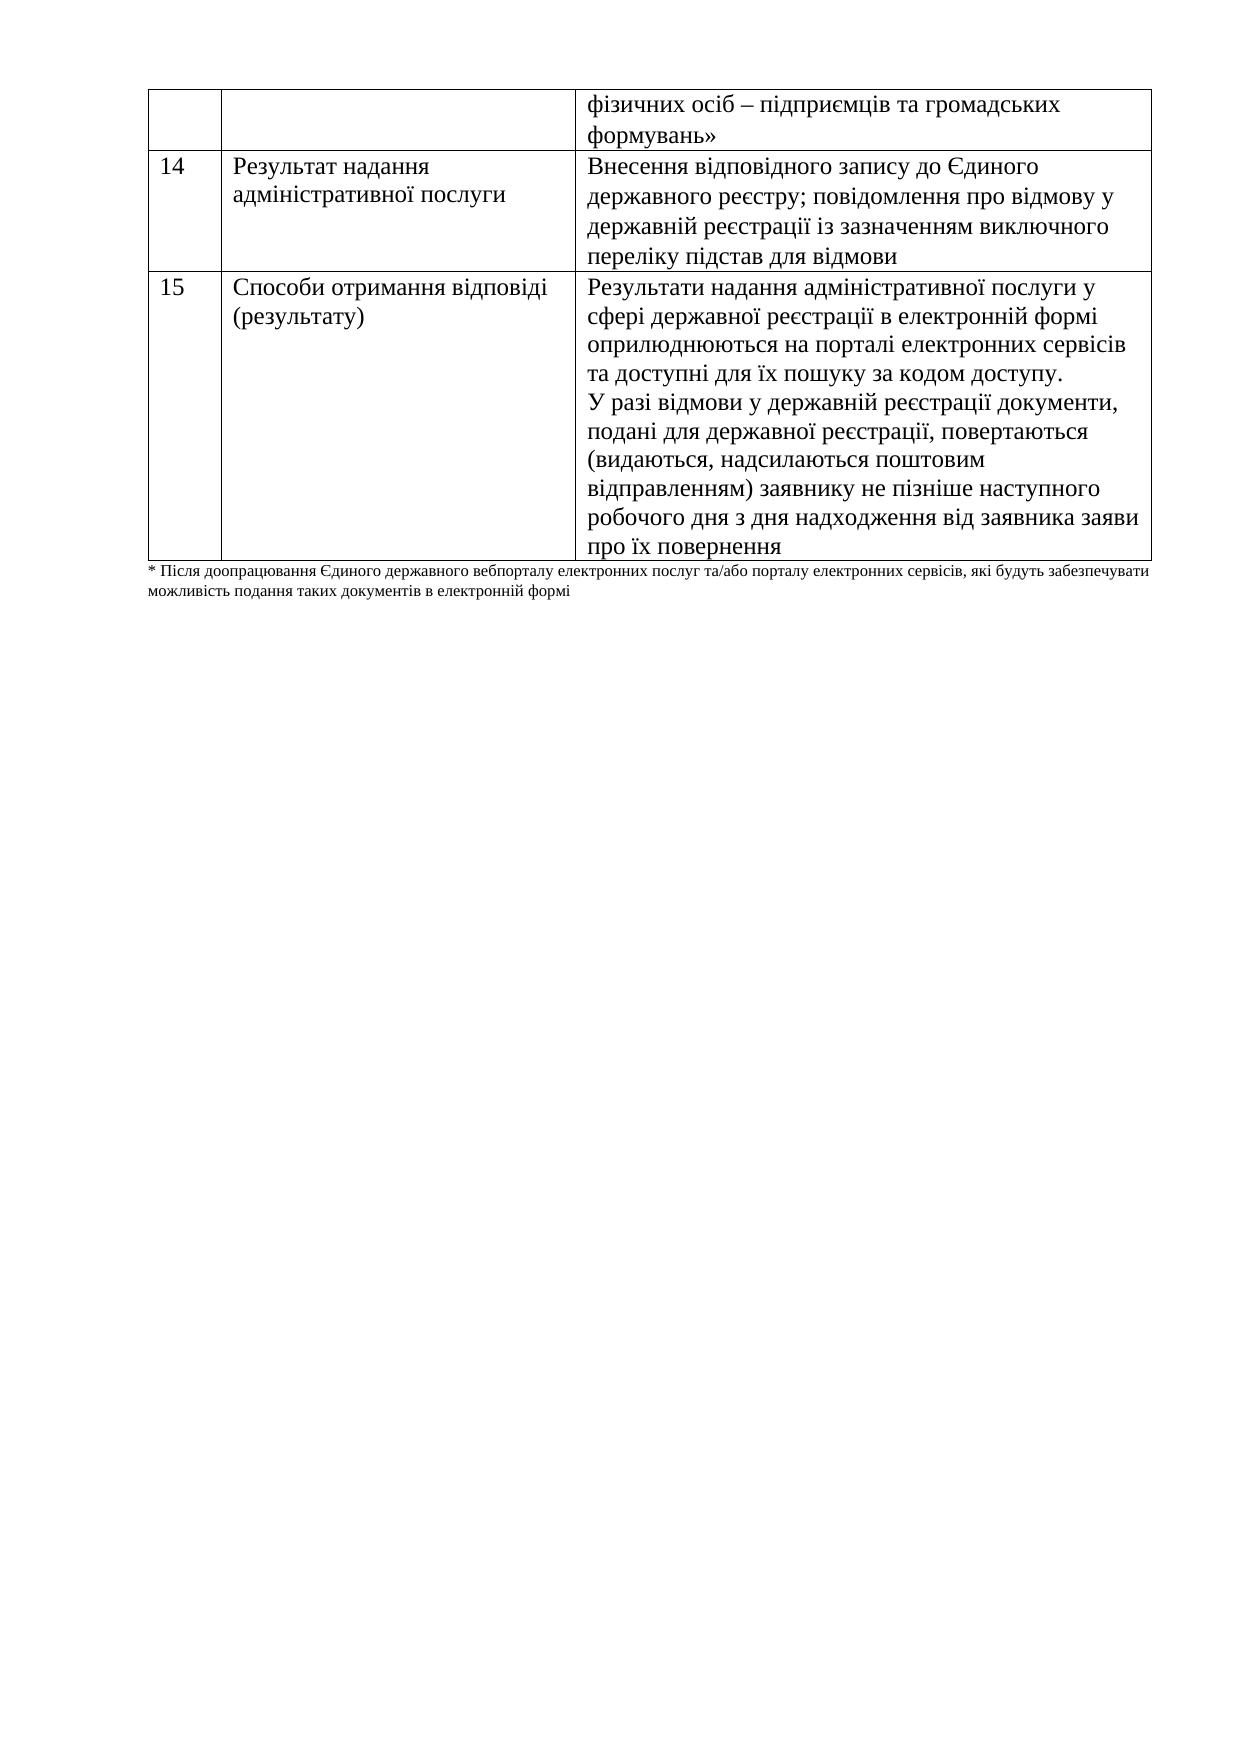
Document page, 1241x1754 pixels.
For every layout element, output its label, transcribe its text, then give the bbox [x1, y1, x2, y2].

text * Після доопрацювання Єдиного державного вебпорталу електронних послуг та/або порталу електронних сервісів, які будуть забезпечувати можливість подання таких документів в електронній формі [148, 561, 1152, 600]
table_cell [222, 90, 575, 150]
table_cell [576, 90, 1151, 150]
table_cell Результат надання адміністративної послуги [222, 151, 575, 271]
table_cell 15 [149, 272, 221, 559]
table_cell Внесення відповідного запису до Єдиного державного реєстру; повідомлення про відмову у державній реєстрації із зазначенням виключного переліку підстав для відмови [576, 151, 1151, 271]
table_cell 14 [149, 151, 221, 271]
table_cell Результати надання адміністративної послуги у сфері державної реєстрації в електронній формі оприлюднюються на порталі електронних сервісів та доступні для їх пошуку за кодом доступу. У разі відмови у державній реєстрації документи, подані для державної реєстрації, повертаються (видаються, надсилаються поштовим відправленням) заявнику не пізніше наступного робочого дня з дня надходження від заявника заяви про їх повернення [576, 272, 1151, 559]
table_cell Способи отримання відповіді (результату) [222, 272, 575, 559]
table_cell 13 [149, 90, 221, 150]
